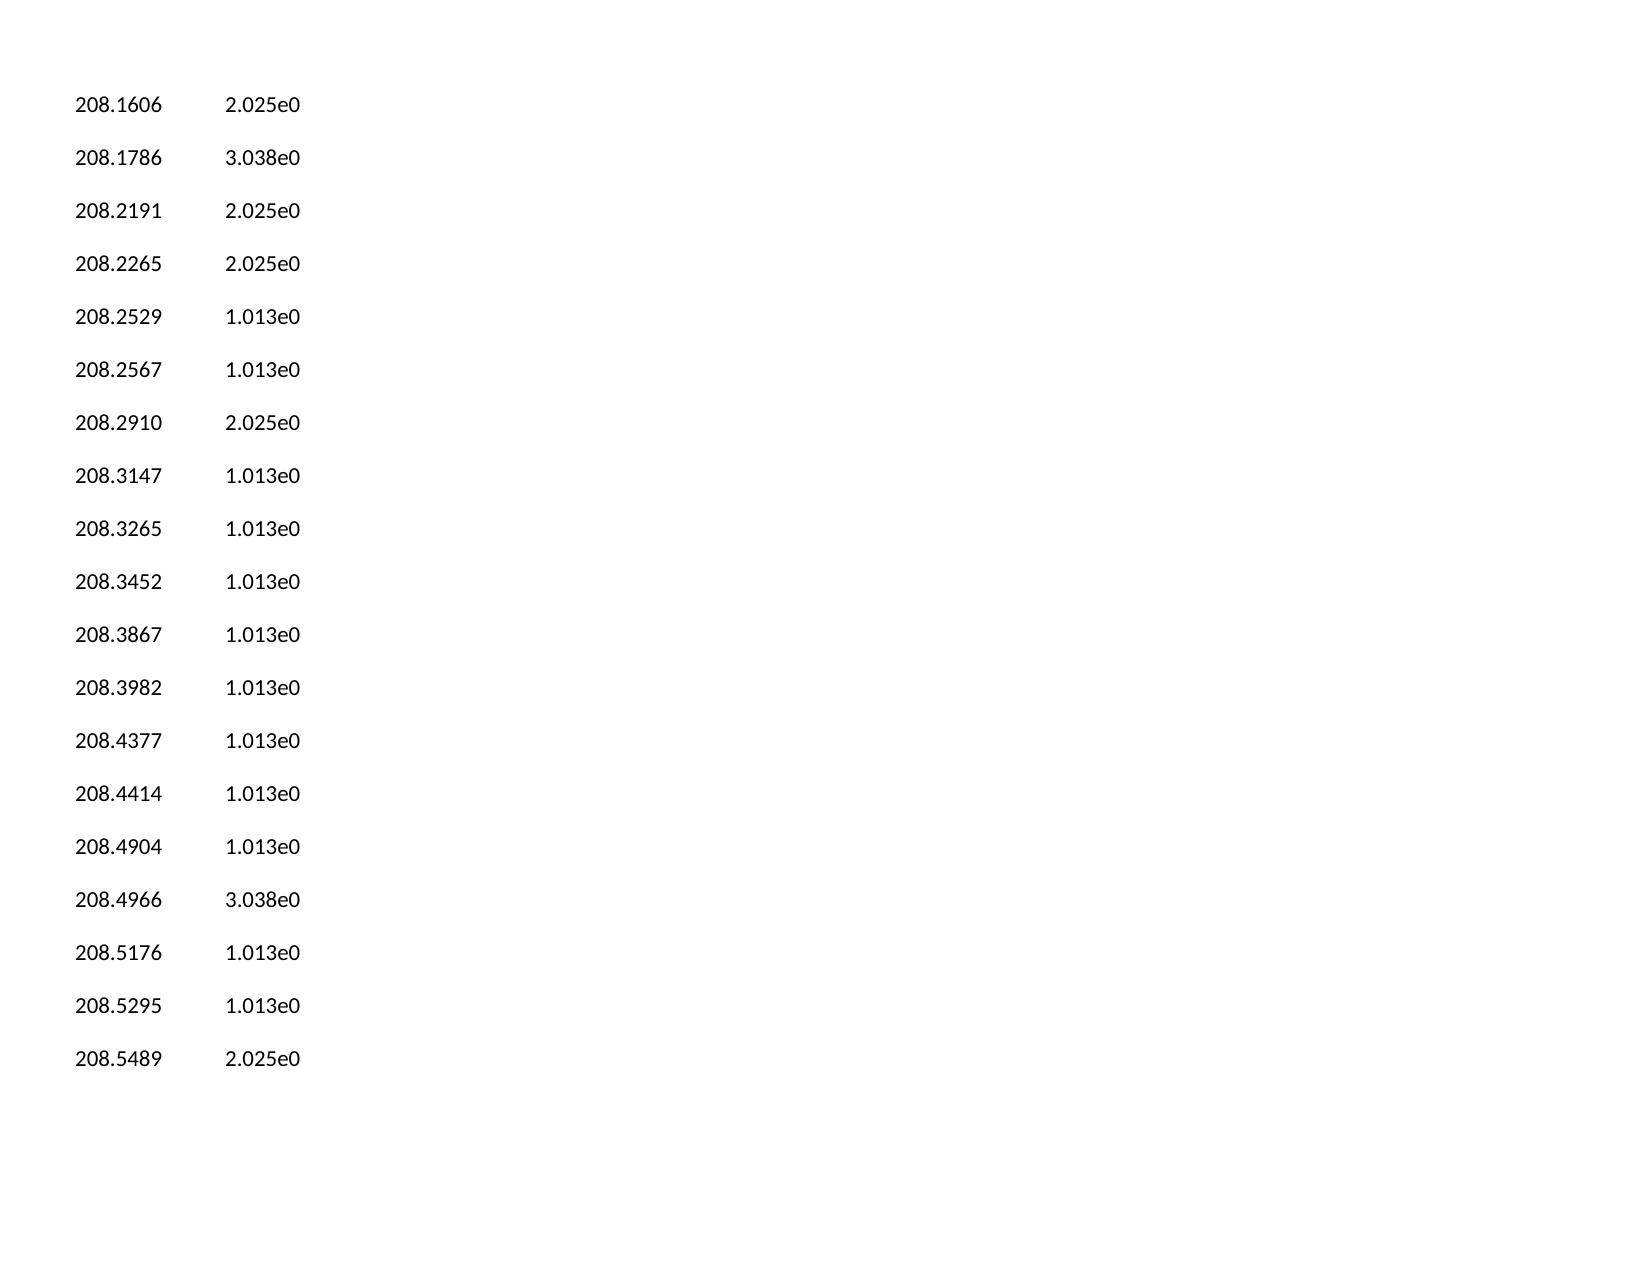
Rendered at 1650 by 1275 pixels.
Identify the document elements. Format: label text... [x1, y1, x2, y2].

text 208.5295 1.013e0 [75, 991, 1563, 1019]
text 208.3147 1.013e0 [75, 461, 1563, 489]
text 208.4966 3.038e0 [75, 885, 1563, 913]
text 208.3867 1.013e0 [75, 620, 1563, 648]
text 208.4414 1.013e0 [75, 779, 1563, 807]
text 208.2567 1.013e0 [75, 355, 1563, 383]
text 208.1606 2.025e0 [75, 90, 1563, 118]
text 208.5489 2.025e0 [75, 1044, 1563, 1072]
text 208.2191 2.025e0 [75, 196, 1563, 224]
text 208.3982 1.013e0 [75, 673, 1563, 701]
text 208.2529 1.013e0 [75, 302, 1563, 330]
text 208.2910 2.025e0 [75, 408, 1563, 436]
text 208.4904 1.013e0 [75, 832, 1563, 860]
text 208.1786 3.038e0 [75, 143, 1563, 171]
text 208.3265 1.013e0 [75, 514, 1563, 542]
text 208.5176 1.013e0 [75, 938, 1563, 966]
text 208.4377 1.013e0 [75, 726, 1563, 754]
text 208.2265 2.025e0 [75, 249, 1563, 277]
text 208.3452 1.013e0 [75, 567, 1563, 595]
